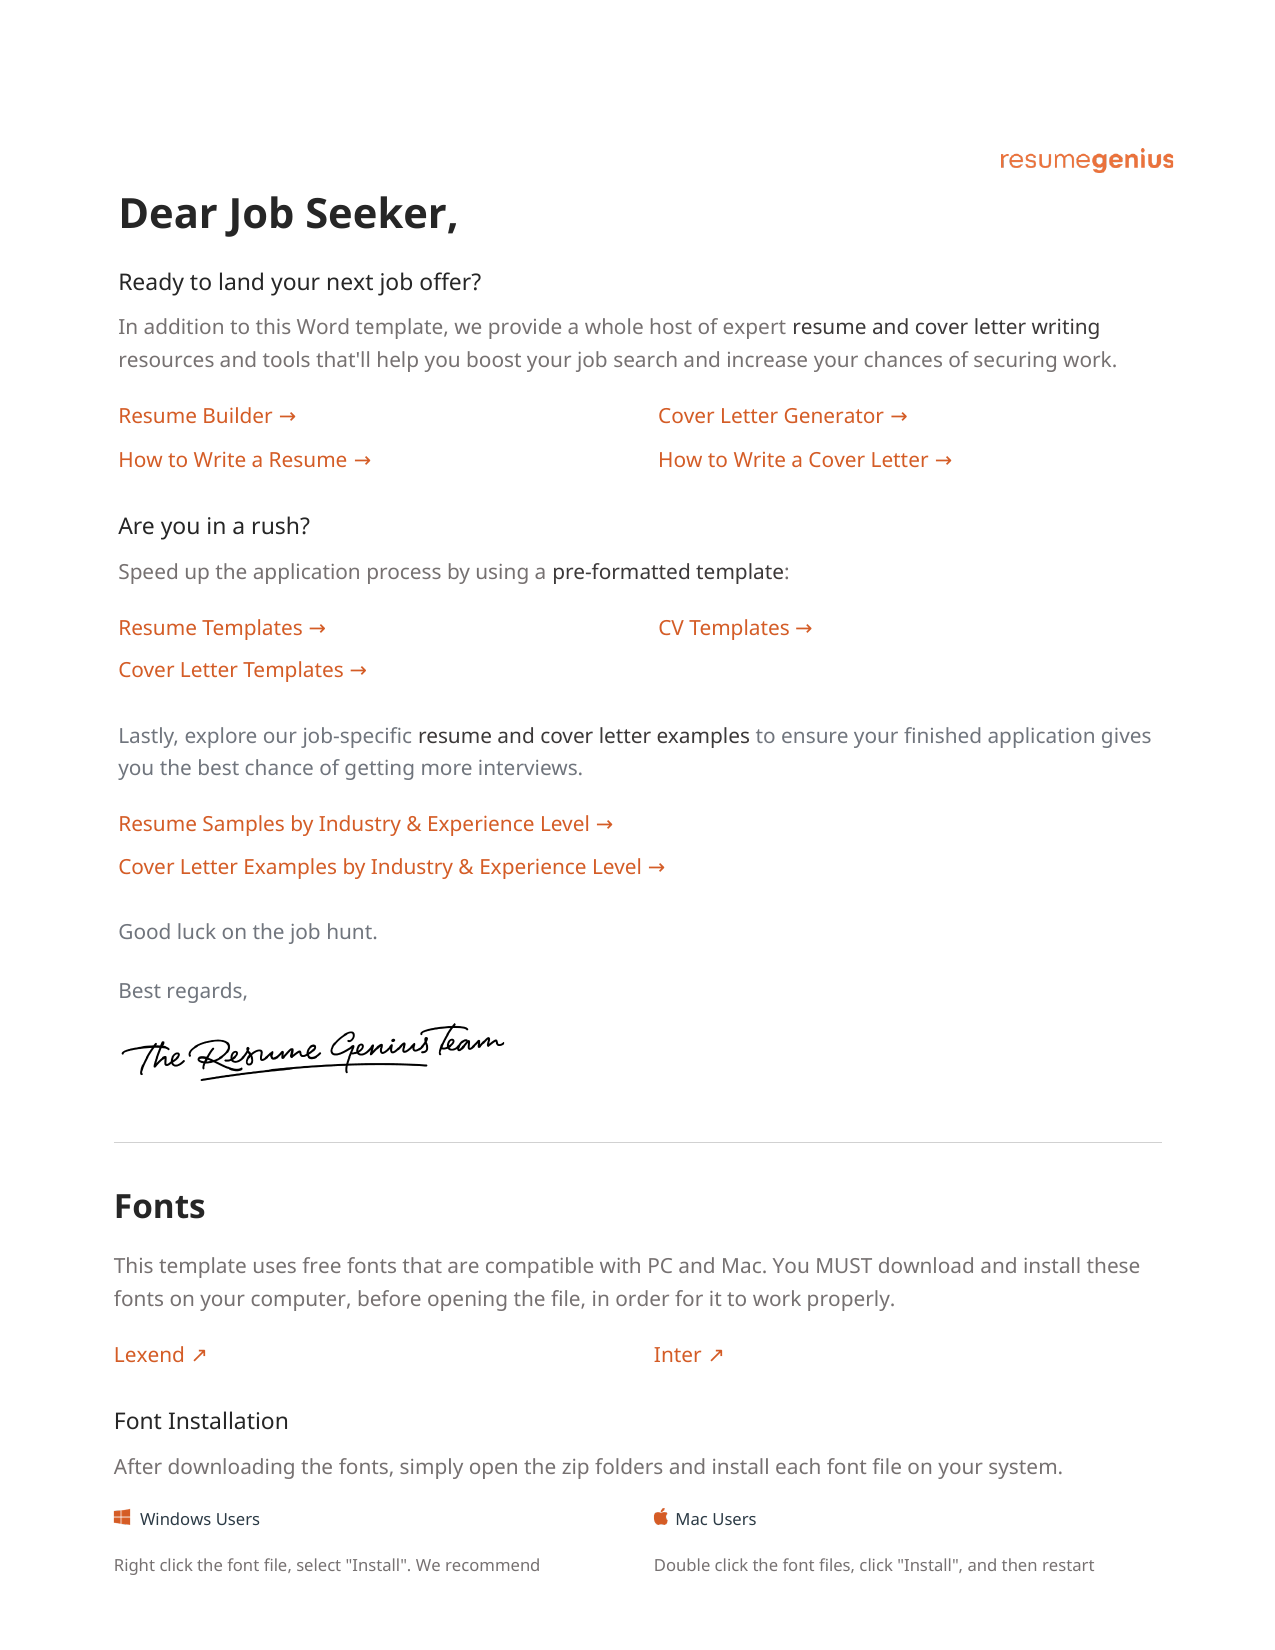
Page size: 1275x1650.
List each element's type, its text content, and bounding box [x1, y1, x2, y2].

picture [113, 1508, 131, 1525]
table_cell Lexend ↗︎ [114, 1340, 630, 1405]
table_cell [630, 1508, 1162, 1576]
table_header Ready to land your next job offer? In addition to this Word template, we provide a whole host of expert resume and cover letter writing resources and tools that'll help you boost your job search and increase your chances of securing work. [59, 266, 1167, 401]
table_cell Resume Templates → Cover Letter Templates → [59, 613, 575, 721]
text Good luck on the job hunt. [118, 917, 1216, 946]
picture [121, 1023, 505, 1081]
table_cell CV Templates → [575, 613, 1107, 721]
table_header Are you in a rush? Speed up the application process by using a pre-formatted template: [59, 510, 1107, 613]
picture [1001, 148, 1174, 173]
text Dear Job Seeker, [118, 184, 1216, 240]
table_cell Resume Samples by Industry & Experience Level → Cover Letter Examples by Industry & Experience Level → [59, 809, 1181, 917]
table_header Lastly, explore our job-specific resume and cover letter examples to ensure your finished application gives you the best chance of getting more interviews. [59, 721, 1181, 809]
table_cell Font Installation After downloading the fonts, simply open the zip folders and install each font file on your system. [114, 1405, 1162, 1508]
table_cell Cover Letter Generator → How to Write a Cover Letter → [575, 401, 1167, 510]
table_cell Resume Builder → How to Write a Resume → [59, 401, 575, 510]
table_cell Inter ↗︎ [630, 1340, 1162, 1405]
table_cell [114, 1508, 630, 1576]
text Best regards, [118, 976, 1216, 1005]
picture [653, 1508, 668, 1525]
table_header Fonts This template uses free fonts that are compatible with PC and Mac. You MUST download and install these fonts on your computer, before opening the file, in order for it to work properly. [114, 1143, 1162, 1340]
